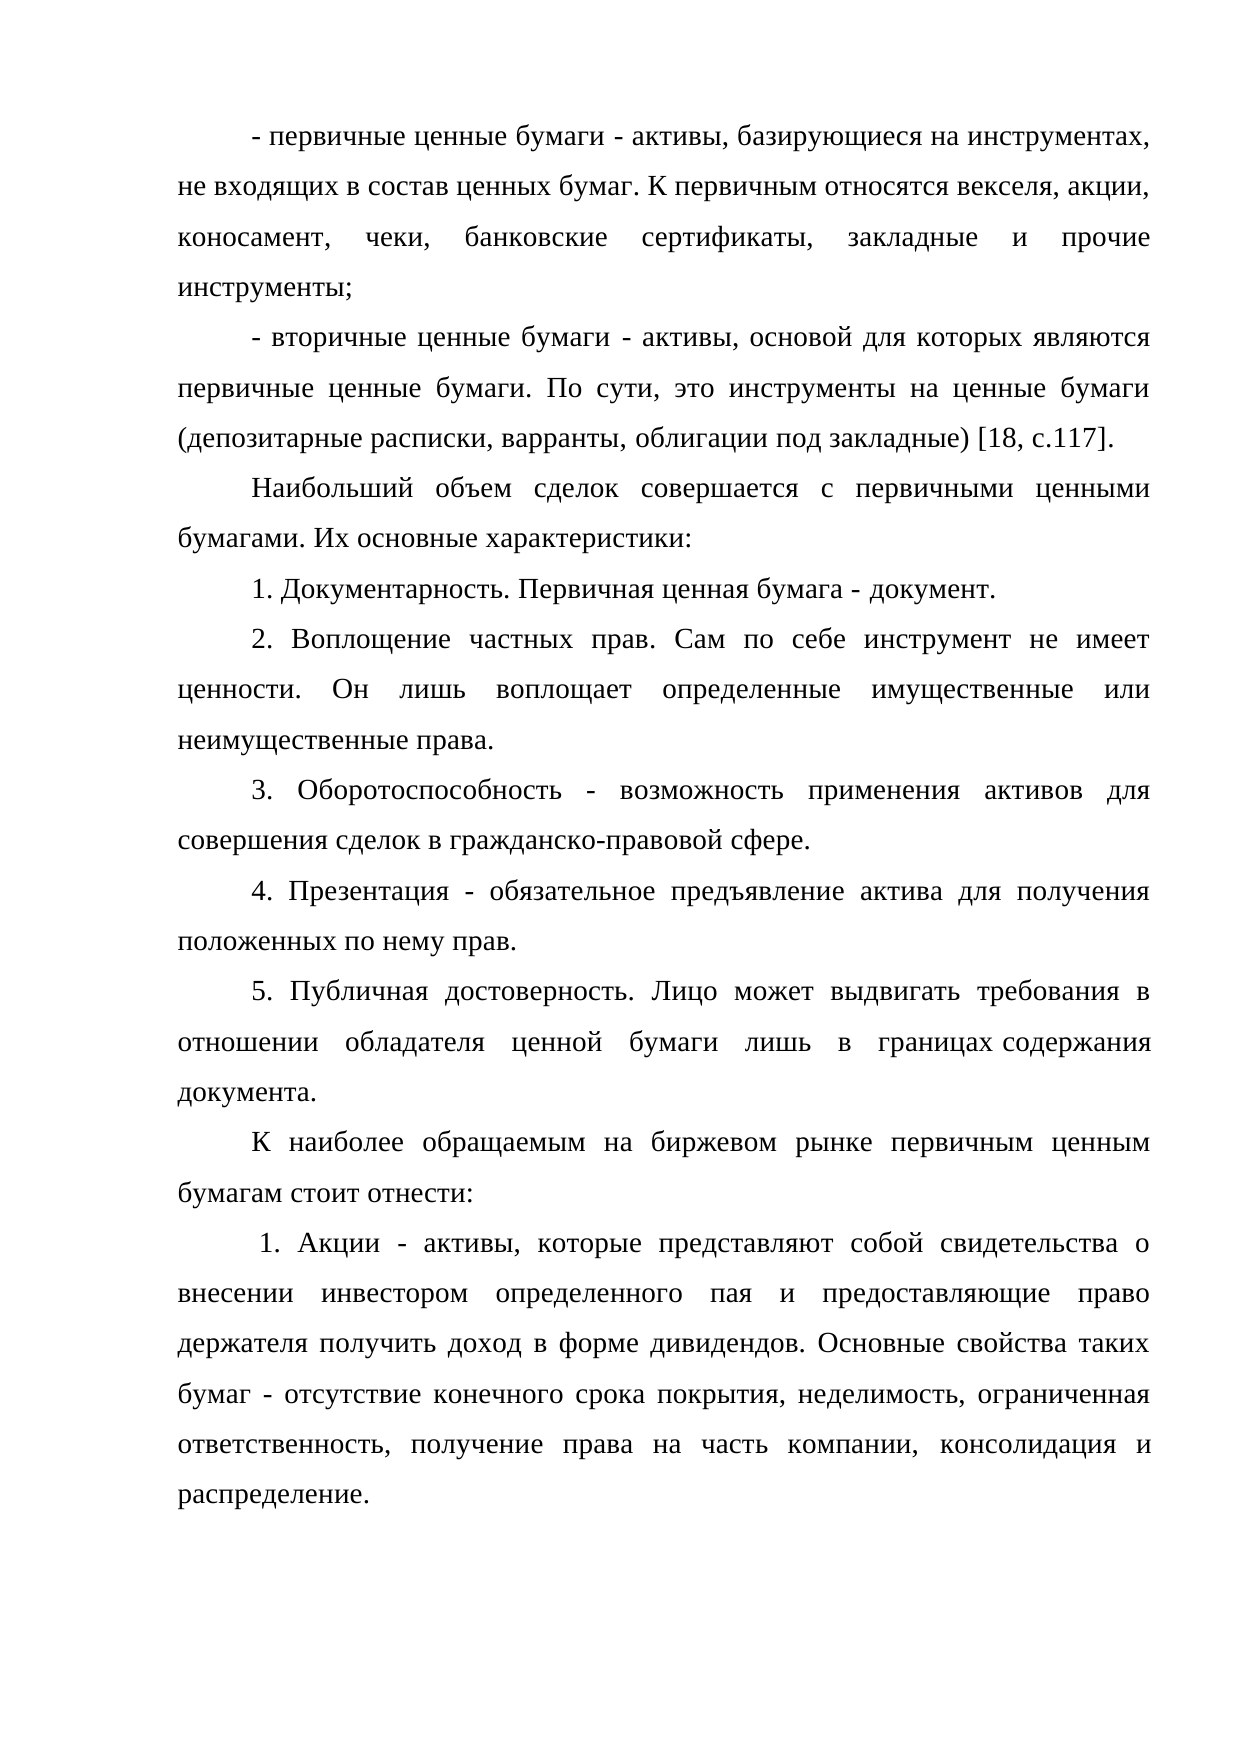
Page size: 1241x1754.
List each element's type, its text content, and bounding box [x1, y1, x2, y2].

text К наиболее обращаемым на биржевом рынке первичным ценным бумагам стоит отнести: [177, 1124, 1152, 1208]
text 3. Оборотоспособность - возможность применения активов для совершения сделок в гражданско-правовой сфере. [177, 772, 1152, 856]
text Наибольший объем сделок совершается с первичными ценными бумагами. Их основные характеристики: [177, 470, 1152, 554]
text 4. Презентация - обязательное предъявление актива для получения положенных по нему прав. [177, 873, 1152, 957]
text - первичные ценные бумаги - активы, базирующиеся на инструментах, не входящих в состав ценных бумаг. К первичным относятся векселя, акции, коносамент, чеки, банковские сертификаты, закладные и прочие инструменты; [177, 118, 1152, 303]
text 2. Воплощение частных прав. Сам по себе инструмент не имеет ценности. Он лишь воплощает определенные имущественные или неимущественные права. [177, 621, 1152, 755]
text 5. Публичная достоверность. Лицо может выдвигать требования в отношении обладателя ценной бумаги лишь в границах содержания документа. [177, 973, 1152, 1108]
text 1. Акции - активы, которые представляют собой свидетельства о внесении инвестором определенного пая и предоставляющие право держателя получить доход в форме дивидендов. Основные свойства таких бумаг - отсутствие конечного срока покрытия, неделимость, ограниченная ответственность, получение права на часть компании, консолидация и распределение. [177, 1225, 1152, 1510]
text - вторичные ценные бумаги - активы, основой для которых являются первичные ценные бумаги. По сути, это инструменты на ценные бумаги (депозитарные расписки, варранты, облигации под закладные) [18, с.117]. [177, 319, 1152, 453]
text 1. Документарность. Первичная ценная бумага - документ. [177, 571, 1152, 604]
